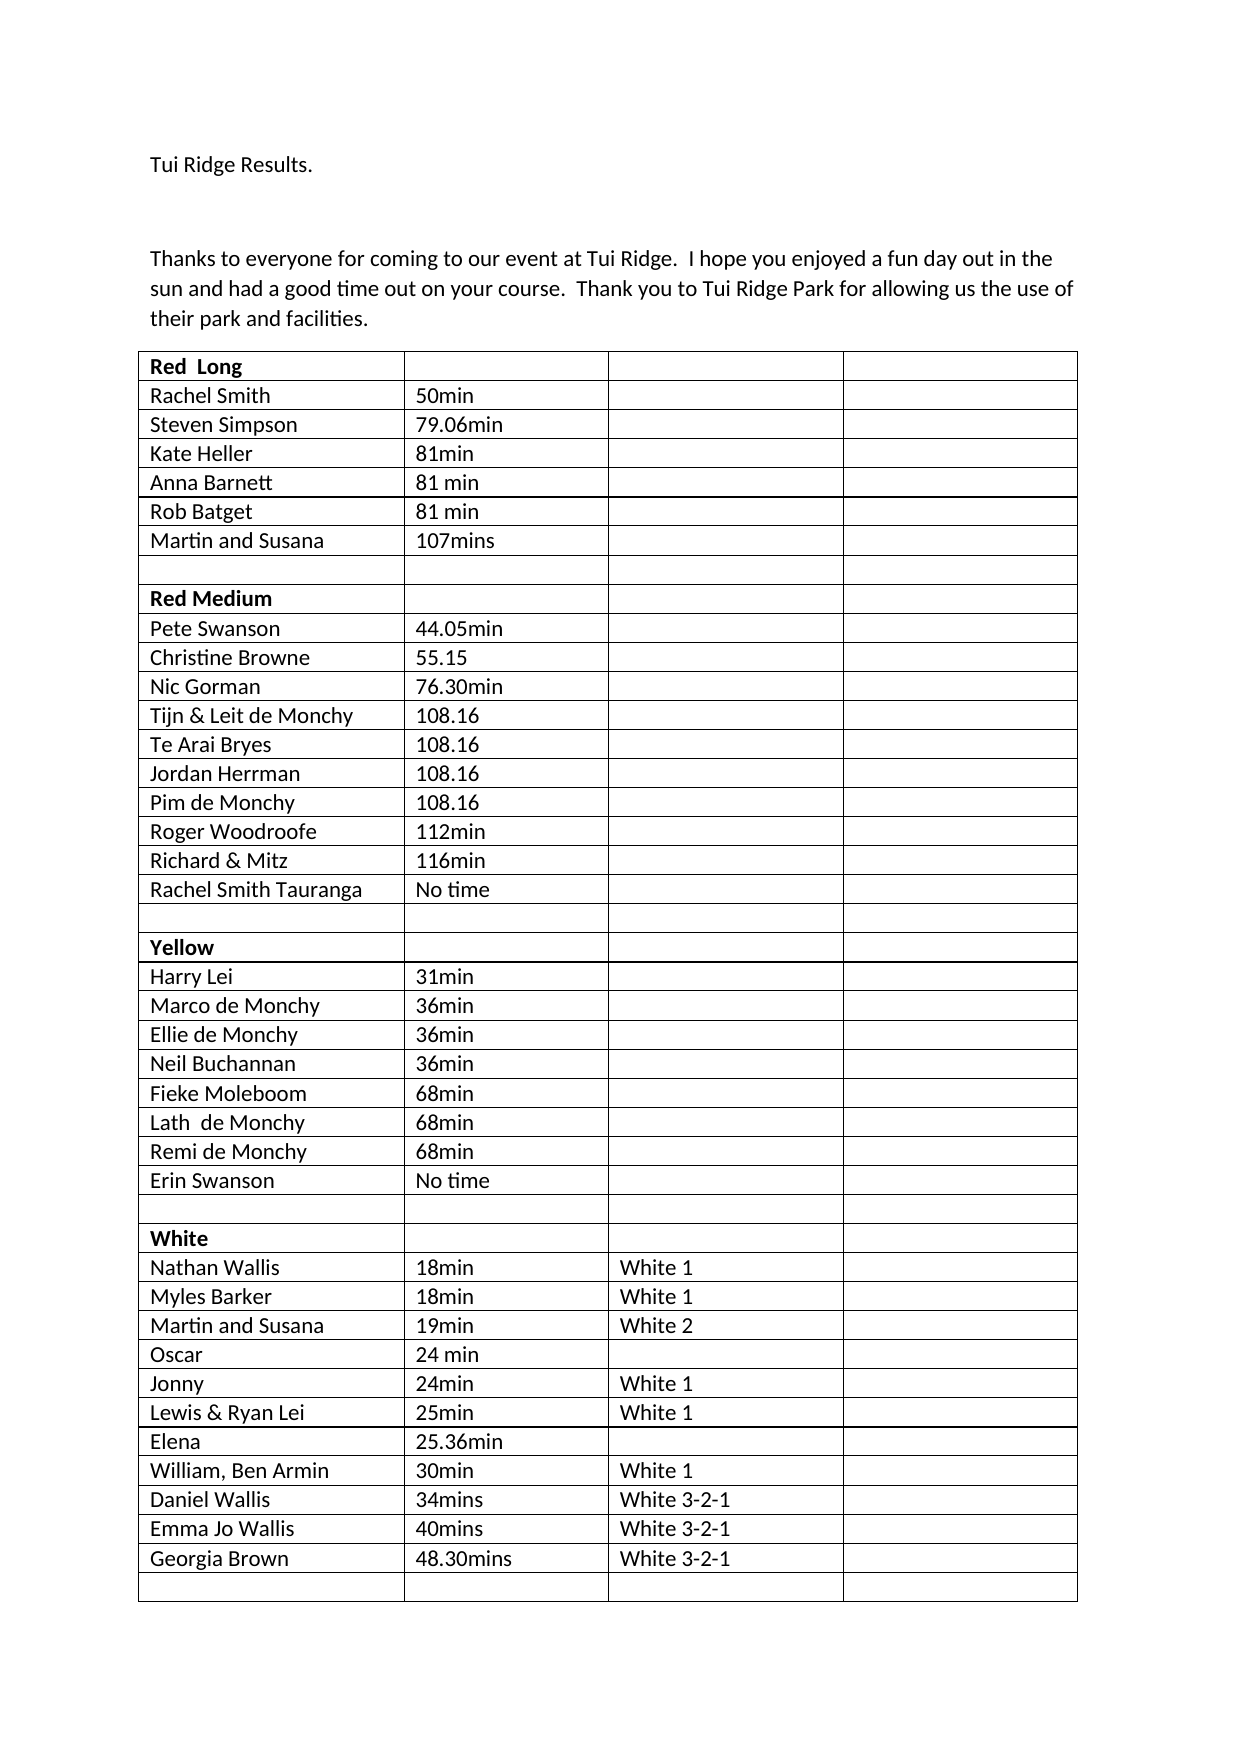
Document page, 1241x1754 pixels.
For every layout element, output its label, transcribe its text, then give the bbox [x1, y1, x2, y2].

table_cell [405, 933, 608, 961]
table_cell White 1 [609, 1456, 843, 1484]
table_cell [844, 526, 1077, 554]
table_cell [405, 1224, 608, 1252]
table_cell [405, 556, 608, 583]
table_cell Georgia Brown [139, 1544, 404, 1572]
table_cell [609, 498, 843, 525]
table_cell Kate Heller [139, 439, 404, 467]
table_cell [844, 1050, 1077, 1078]
table_cell Steven Simpson [139, 410, 404, 438]
table_cell [609, 381, 843, 409]
table_cell 55.15 [405, 643, 608, 671]
table_cell 108.16 [405, 788, 608, 816]
table_cell [405, 1573, 608, 1601]
table_cell [844, 1398, 1077, 1426]
table_cell [609, 875, 843, 903]
table_cell [844, 817, 1077, 845]
table_cell 24 min [405, 1340, 608, 1368]
table_cell Tijn & Leit de Monchy [139, 701, 404, 729]
table_cell 81 min [405, 498, 608, 525]
table_cell 36min [405, 1050, 608, 1078]
table_cell 50min [405, 381, 608, 409]
table_cell [844, 846, 1077, 874]
table_cell [844, 1369, 1077, 1397]
table_cell [609, 439, 843, 467]
table_cell 31min [405, 963, 608, 990]
table_cell [139, 904, 404, 932]
table_cell 112min [405, 817, 608, 845]
table_cell [844, 904, 1077, 932]
table_cell [844, 1108, 1077, 1136]
table_cell [844, 439, 1077, 467]
table_cell [844, 1544, 1077, 1572]
table_cell Yellow [139, 933, 404, 961]
table_cell Lewis & Ryan Lei [139, 1398, 404, 1426]
table_cell Neil Buchannan [139, 1050, 404, 1078]
table_cell Nic Gorman [139, 672, 404, 700]
table_cell 36min [405, 1021, 608, 1048]
table_cell 30min [405, 1456, 608, 1484]
table_cell [609, 643, 843, 671]
table_cell Fieke Moleboom [139, 1079, 404, 1107]
table_cell [844, 1340, 1077, 1368]
table_cell [844, 875, 1077, 903]
table_cell [844, 381, 1077, 409]
table_cell 40mins [405, 1515, 608, 1543]
table_cell [405, 585, 608, 613]
table_cell [844, 643, 1077, 671]
table_cell 68min [405, 1137, 608, 1165]
table_cell Richard & Mitz [139, 846, 404, 874]
table_cell [844, 1282, 1077, 1310]
table_cell [844, 759, 1077, 787]
table_cell [844, 1573, 1077, 1601]
table_cell 18min [405, 1282, 608, 1310]
table_cell White 3-2-1 [609, 1515, 843, 1543]
table_cell [609, 1050, 843, 1078]
table_cell [609, 1166, 843, 1194]
table_cell [609, 730, 843, 758]
table_cell [844, 410, 1077, 438]
table_cell [609, 1137, 843, 1165]
table_cell 68min [405, 1079, 608, 1107]
table_cell White 1 [609, 1369, 843, 1397]
table_cell [609, 1428, 843, 1455]
table_cell Marco de Monchy [139, 991, 404, 1019]
table_cell White 3-2-1 [609, 1486, 843, 1513]
table_cell [405, 1195, 608, 1223]
table_cell 81 min [405, 468, 608, 496]
table_cell [609, 963, 843, 990]
table_cell [844, 556, 1077, 583]
table_cell [609, 817, 843, 845]
table_cell Rob Batget [139, 498, 404, 525]
table_cell 108.16 [405, 759, 608, 787]
table_cell 18min [405, 1253, 608, 1281]
table_cell White 1 [609, 1282, 843, 1310]
table_cell 108.16 [405, 730, 608, 758]
text Thanks to everyone for coming to our event at Tui Ridge. I hope you enjoyed a fun day out in the sun and had a good time out on your course. Thank you to Tui Ridge Park for allowing us the use of their park and facilities. [150, 244, 1090, 332]
table_cell [609, 1573, 843, 1601]
table_cell [844, 933, 1077, 961]
table_cell Emma Jo Wallis [139, 1515, 404, 1543]
table_cell [844, 1224, 1077, 1252]
table_cell 19min [405, 1311, 608, 1339]
table_cell No time [405, 1166, 608, 1194]
table_header [844, 352, 1077, 380]
table_cell [139, 1573, 404, 1601]
table_cell [609, 672, 843, 700]
table_cell [844, 788, 1077, 816]
table_cell Pim de Monchy [139, 788, 404, 816]
table_cell [844, 1079, 1077, 1107]
table_cell 68min [405, 1108, 608, 1136]
table_cell Martin and Susana [139, 526, 404, 554]
table_cell [609, 1108, 843, 1136]
table_cell White 3-2-1 [609, 1544, 843, 1572]
table_cell [609, 1079, 843, 1107]
table_cell Anna Barnett [139, 468, 404, 496]
table_cell William, Ben Armin [139, 1456, 404, 1484]
table_cell [844, 1311, 1077, 1339]
table_cell [609, 614, 843, 642]
table_cell [139, 556, 404, 583]
table_cell [609, 585, 843, 613]
table_cell Te Arai Bryes [139, 730, 404, 758]
table_cell 76.30min [405, 672, 608, 700]
table_cell [844, 1166, 1077, 1194]
table_cell [844, 1253, 1077, 1281]
table_cell [844, 498, 1077, 525]
table_cell [844, 963, 1077, 990]
table_cell 36min [405, 991, 608, 1019]
table_cell [609, 1340, 843, 1368]
table_header Red Long [139, 352, 404, 380]
table_cell [609, 759, 843, 787]
table_cell [844, 1515, 1077, 1543]
table_cell White [139, 1224, 404, 1252]
table_cell Jordan Herrman [139, 759, 404, 787]
table_cell 79.06min [405, 410, 608, 438]
table_cell Christine Browne [139, 643, 404, 671]
table_cell Elena [139, 1428, 404, 1455]
table_cell 25min [405, 1398, 608, 1426]
table_cell Roger Woodroofe [139, 817, 404, 845]
table_cell Red Medium [139, 585, 404, 613]
table_cell [844, 730, 1077, 758]
table_cell [609, 904, 843, 932]
table_cell No time [405, 875, 608, 903]
table_cell [844, 672, 1077, 700]
table_cell [139, 1195, 404, 1223]
table_cell Remi de Monchy [139, 1137, 404, 1165]
table_cell Erin Swanson [139, 1166, 404, 1194]
table_cell [609, 1021, 843, 1048]
table_cell [609, 1195, 843, 1223]
table_cell White 1 [609, 1398, 843, 1426]
table_cell Lath de Monchy [139, 1108, 404, 1136]
table_cell 81min [405, 439, 608, 467]
table_cell Rachel Smith Tauranga [139, 875, 404, 903]
table_cell Pete Swanson [139, 614, 404, 642]
table_cell [609, 1224, 843, 1252]
table_cell White 1 [609, 1253, 843, 1281]
table_cell Myles Barker [139, 1282, 404, 1310]
table_cell [844, 585, 1077, 613]
table_header [609, 352, 843, 380]
table_cell [609, 933, 843, 961]
table_cell 34mins [405, 1486, 608, 1513]
table_cell [609, 846, 843, 874]
table_cell Nathan Wallis [139, 1253, 404, 1281]
table_cell 48.30mins [405, 1544, 608, 1572]
table_cell 107mins [405, 526, 608, 554]
table_cell [844, 614, 1077, 642]
table_cell [609, 701, 843, 729]
table_cell [609, 526, 843, 554]
table_cell [844, 1137, 1077, 1165]
table_cell [405, 904, 608, 932]
table_cell Daniel Wallis [139, 1486, 404, 1513]
table_cell [844, 701, 1077, 729]
table_cell 108.16 [405, 701, 608, 729]
table_cell Martin and Susana [139, 1311, 404, 1339]
table_cell [844, 1486, 1077, 1513]
table_cell 116min [405, 846, 608, 874]
table_cell 24min [405, 1369, 608, 1397]
table_cell 25.36min [405, 1428, 608, 1455]
table_cell Harry Lei [139, 963, 404, 990]
table_cell [609, 468, 843, 496]
table_cell Oscar [139, 1340, 404, 1368]
table_cell White 2 [609, 1311, 843, 1339]
table_cell Rachel Smith [139, 381, 404, 409]
table_cell [844, 1428, 1077, 1455]
table_cell Jonny [139, 1369, 404, 1397]
table_cell [844, 991, 1077, 1019]
table_cell [844, 1456, 1077, 1484]
table_cell [844, 468, 1077, 496]
table_cell 44.05min [405, 614, 608, 642]
table_cell [844, 1195, 1077, 1223]
table_cell [844, 1021, 1077, 1048]
text Tui Ridge Results. [150, 150, 1090, 178]
table_cell [609, 410, 843, 438]
table_cell Ellie de Monchy [139, 1021, 404, 1048]
table_cell [609, 556, 843, 583]
table_cell [609, 991, 843, 1019]
table_cell [609, 788, 843, 816]
table_header [405, 352, 608, 380]
